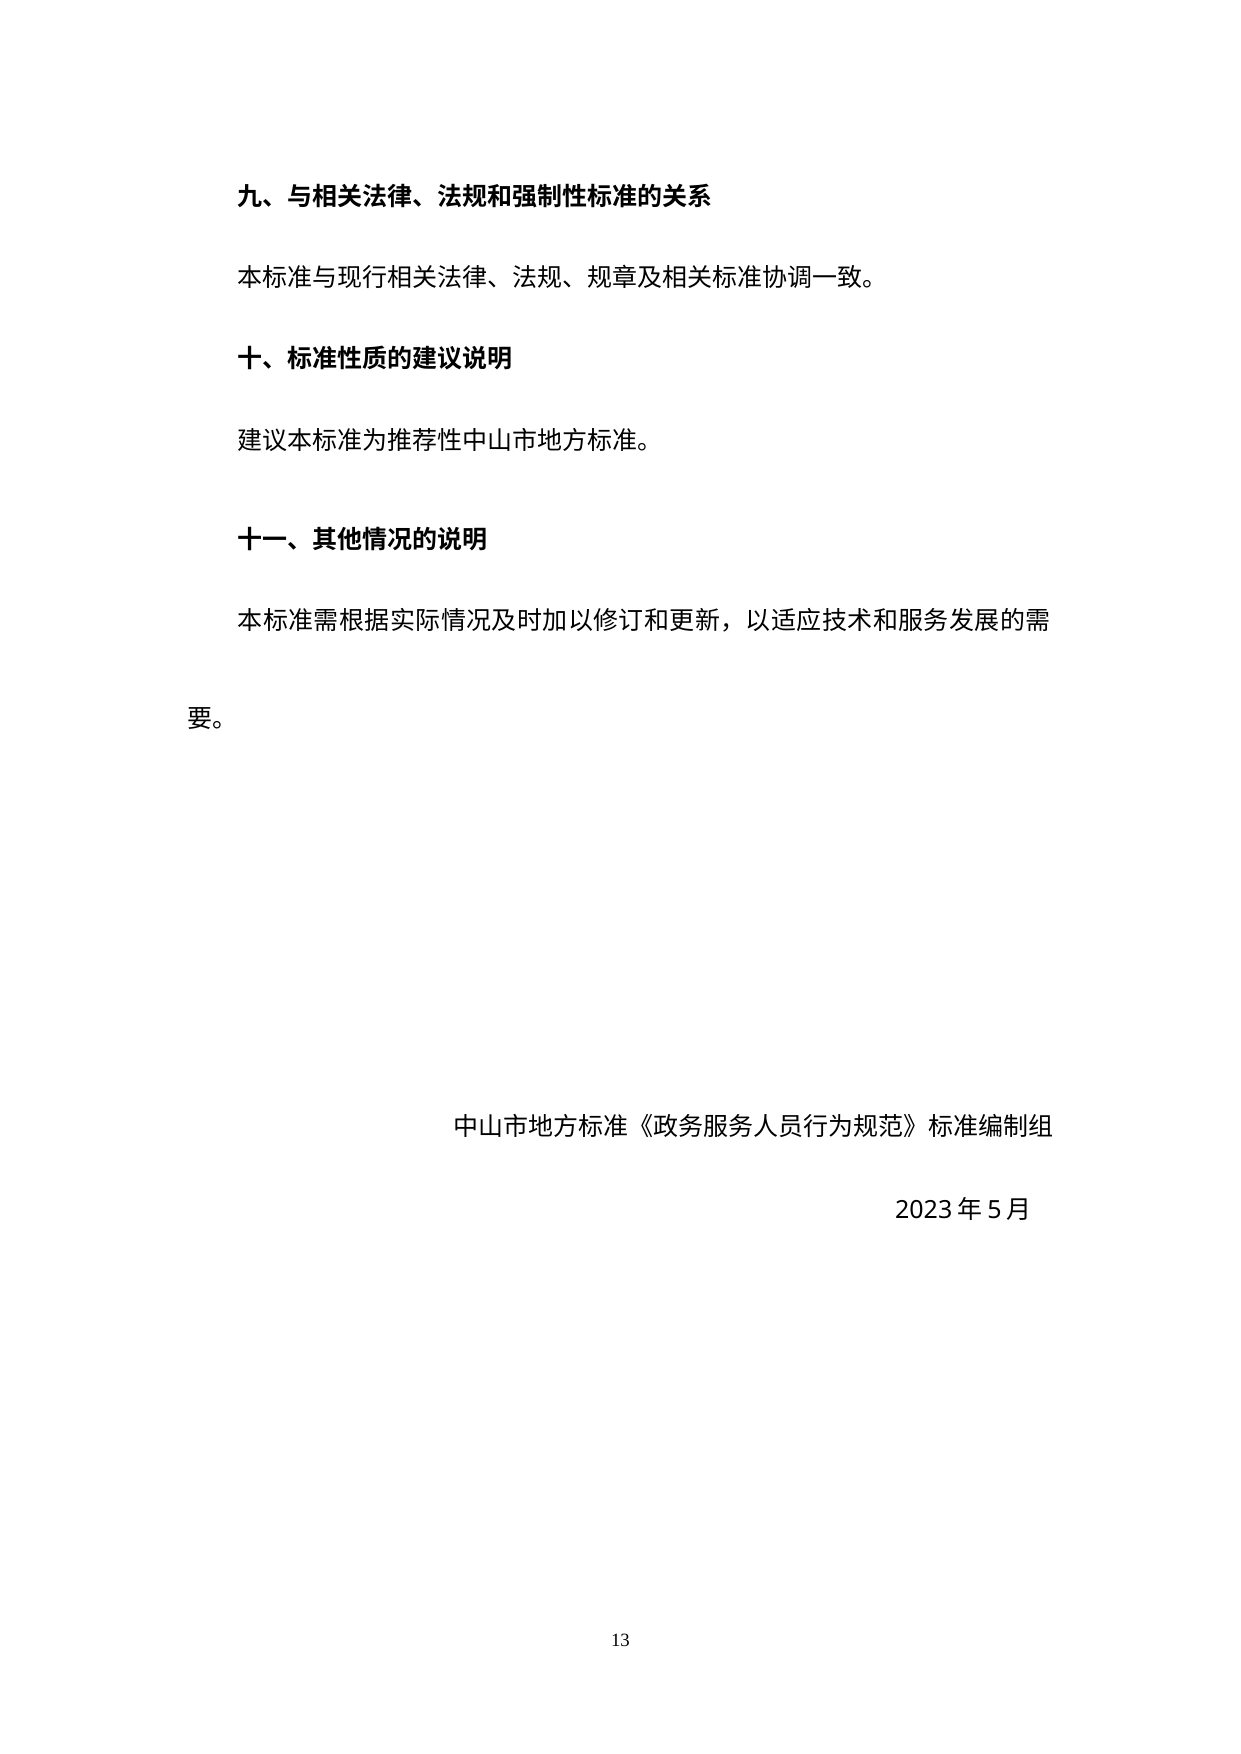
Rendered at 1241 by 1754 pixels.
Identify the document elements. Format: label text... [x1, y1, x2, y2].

text 本标准需根据实际情况及时加以修订和更新，以适应技术和服务发展的需要。 [187, 586, 1053, 749]
text 建议本标准为推荐性中山市地方标准。 [187, 406, 1053, 471]
text 九、与相关法律、法规和强制性标准的关系 [187, 162, 1053, 227]
text 中山市地方标准《政务服务人员行为规范》标准编制组 [187, 1092, 1053, 1157]
text 十、标准性质的建议说明 [187, 324, 1053, 389]
text 2023年5月 [187, 1175, 1031, 1240]
text 本标准与现行相关法律、法规、规章及相关标准协调一致。 [187, 243, 1053, 308]
text 十一、其他情况的说明 [187, 505, 1053, 570]
